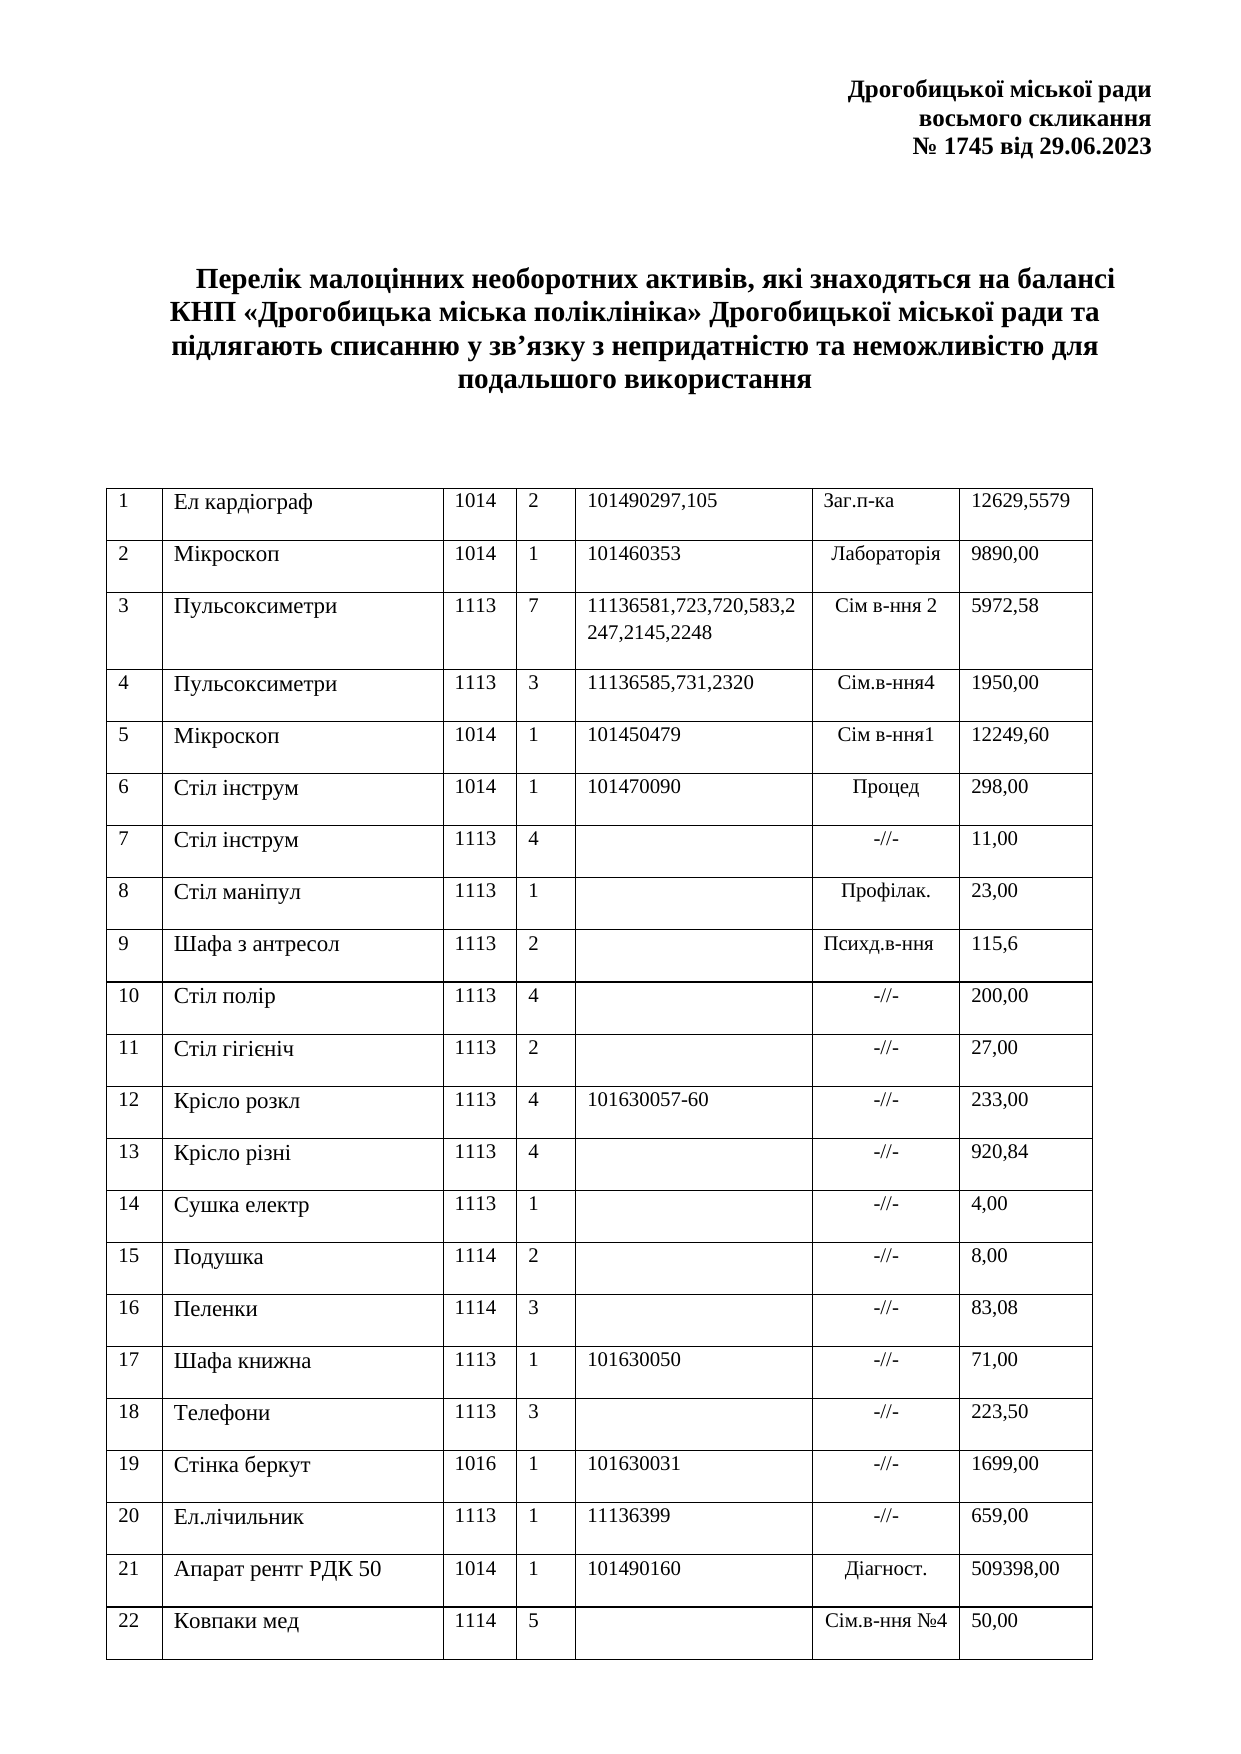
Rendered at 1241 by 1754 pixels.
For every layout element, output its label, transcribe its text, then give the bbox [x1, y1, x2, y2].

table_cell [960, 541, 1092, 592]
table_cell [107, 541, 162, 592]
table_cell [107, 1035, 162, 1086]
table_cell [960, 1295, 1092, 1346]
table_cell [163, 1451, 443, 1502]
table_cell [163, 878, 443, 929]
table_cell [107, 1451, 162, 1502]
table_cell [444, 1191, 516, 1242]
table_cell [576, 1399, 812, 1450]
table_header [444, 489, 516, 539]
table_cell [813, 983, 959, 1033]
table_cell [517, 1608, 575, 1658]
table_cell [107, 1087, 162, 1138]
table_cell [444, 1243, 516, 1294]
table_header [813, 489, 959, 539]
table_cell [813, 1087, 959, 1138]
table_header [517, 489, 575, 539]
text Перелік малоцінних необоротних активів, які знаходяться на балансі КНП «Дрогобицька міська поліклініка» Дрогобицької міської ради та підлягають списанню у зв’язку з непридатністю та неможливістю для подальшого використання [118, 261, 1152, 395]
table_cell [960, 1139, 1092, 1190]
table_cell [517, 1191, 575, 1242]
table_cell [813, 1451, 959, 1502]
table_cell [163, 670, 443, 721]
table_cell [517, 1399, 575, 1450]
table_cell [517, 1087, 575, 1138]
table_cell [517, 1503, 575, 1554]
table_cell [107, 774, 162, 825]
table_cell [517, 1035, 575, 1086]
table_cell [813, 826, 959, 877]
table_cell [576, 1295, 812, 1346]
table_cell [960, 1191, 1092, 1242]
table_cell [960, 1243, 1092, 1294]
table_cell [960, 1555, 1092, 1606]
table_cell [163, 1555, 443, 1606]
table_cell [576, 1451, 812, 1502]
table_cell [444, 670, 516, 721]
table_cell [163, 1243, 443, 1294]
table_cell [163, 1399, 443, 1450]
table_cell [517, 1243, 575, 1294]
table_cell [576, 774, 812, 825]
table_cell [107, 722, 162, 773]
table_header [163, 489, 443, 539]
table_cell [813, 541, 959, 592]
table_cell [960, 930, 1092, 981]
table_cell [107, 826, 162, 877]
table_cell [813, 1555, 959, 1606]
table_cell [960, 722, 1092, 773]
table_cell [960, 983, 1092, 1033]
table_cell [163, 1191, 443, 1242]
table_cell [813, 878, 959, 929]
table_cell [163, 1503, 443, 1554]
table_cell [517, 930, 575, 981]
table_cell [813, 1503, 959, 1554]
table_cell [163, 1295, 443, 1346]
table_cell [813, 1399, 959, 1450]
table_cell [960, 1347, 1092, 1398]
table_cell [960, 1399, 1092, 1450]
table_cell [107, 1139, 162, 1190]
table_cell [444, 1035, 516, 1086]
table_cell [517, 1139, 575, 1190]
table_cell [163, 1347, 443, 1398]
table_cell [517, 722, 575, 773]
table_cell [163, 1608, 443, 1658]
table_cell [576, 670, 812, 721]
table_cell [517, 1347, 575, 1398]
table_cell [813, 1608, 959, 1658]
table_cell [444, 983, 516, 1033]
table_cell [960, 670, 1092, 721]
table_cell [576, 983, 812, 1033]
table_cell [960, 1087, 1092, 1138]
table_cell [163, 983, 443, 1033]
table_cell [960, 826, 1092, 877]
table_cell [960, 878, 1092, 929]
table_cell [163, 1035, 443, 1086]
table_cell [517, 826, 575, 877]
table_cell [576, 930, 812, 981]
text восьмого скликання [118, 103, 1152, 131]
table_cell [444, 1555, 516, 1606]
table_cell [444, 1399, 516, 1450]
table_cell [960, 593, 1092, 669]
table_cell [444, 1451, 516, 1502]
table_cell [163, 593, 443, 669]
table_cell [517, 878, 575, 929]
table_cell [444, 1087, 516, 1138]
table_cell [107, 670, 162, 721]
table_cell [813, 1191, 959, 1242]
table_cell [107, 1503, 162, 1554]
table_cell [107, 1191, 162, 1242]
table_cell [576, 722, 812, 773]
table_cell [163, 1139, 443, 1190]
text № 1745 від 29.06.2023 [118, 131, 1152, 160]
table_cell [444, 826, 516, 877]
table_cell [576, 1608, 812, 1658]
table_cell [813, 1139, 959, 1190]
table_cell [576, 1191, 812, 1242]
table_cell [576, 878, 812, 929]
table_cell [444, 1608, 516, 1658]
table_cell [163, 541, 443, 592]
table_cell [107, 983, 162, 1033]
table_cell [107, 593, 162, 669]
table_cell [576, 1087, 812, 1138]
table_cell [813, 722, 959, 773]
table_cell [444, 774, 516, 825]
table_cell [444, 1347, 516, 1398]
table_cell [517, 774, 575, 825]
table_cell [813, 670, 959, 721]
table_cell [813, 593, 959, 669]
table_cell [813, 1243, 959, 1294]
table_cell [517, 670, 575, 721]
text Дрогобицької міської ради [118, 74, 1152, 103]
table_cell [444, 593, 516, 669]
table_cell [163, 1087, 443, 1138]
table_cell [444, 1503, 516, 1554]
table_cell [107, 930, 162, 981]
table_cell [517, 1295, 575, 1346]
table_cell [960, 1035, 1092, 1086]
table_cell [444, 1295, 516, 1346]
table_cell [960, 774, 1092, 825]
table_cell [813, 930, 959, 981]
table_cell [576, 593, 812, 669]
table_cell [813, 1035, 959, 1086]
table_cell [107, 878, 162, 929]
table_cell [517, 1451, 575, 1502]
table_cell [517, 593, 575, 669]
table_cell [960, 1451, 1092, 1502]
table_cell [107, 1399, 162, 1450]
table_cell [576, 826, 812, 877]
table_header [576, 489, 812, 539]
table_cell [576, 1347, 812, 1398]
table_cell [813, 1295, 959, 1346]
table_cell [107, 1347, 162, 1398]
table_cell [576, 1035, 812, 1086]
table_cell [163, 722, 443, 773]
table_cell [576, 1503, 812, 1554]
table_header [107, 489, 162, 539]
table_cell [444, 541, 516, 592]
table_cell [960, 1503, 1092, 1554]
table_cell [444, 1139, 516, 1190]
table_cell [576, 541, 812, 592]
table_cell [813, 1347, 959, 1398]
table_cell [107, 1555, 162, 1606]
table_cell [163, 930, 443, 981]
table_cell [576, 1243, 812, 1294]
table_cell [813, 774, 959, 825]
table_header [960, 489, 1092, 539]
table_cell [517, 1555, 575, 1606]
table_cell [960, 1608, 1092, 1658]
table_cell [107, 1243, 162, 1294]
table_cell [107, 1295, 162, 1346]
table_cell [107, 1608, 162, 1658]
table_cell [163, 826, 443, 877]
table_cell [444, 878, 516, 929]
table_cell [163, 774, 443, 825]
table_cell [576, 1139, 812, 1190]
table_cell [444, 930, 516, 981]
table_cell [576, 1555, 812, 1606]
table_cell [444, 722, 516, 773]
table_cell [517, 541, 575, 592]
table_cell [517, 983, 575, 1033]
